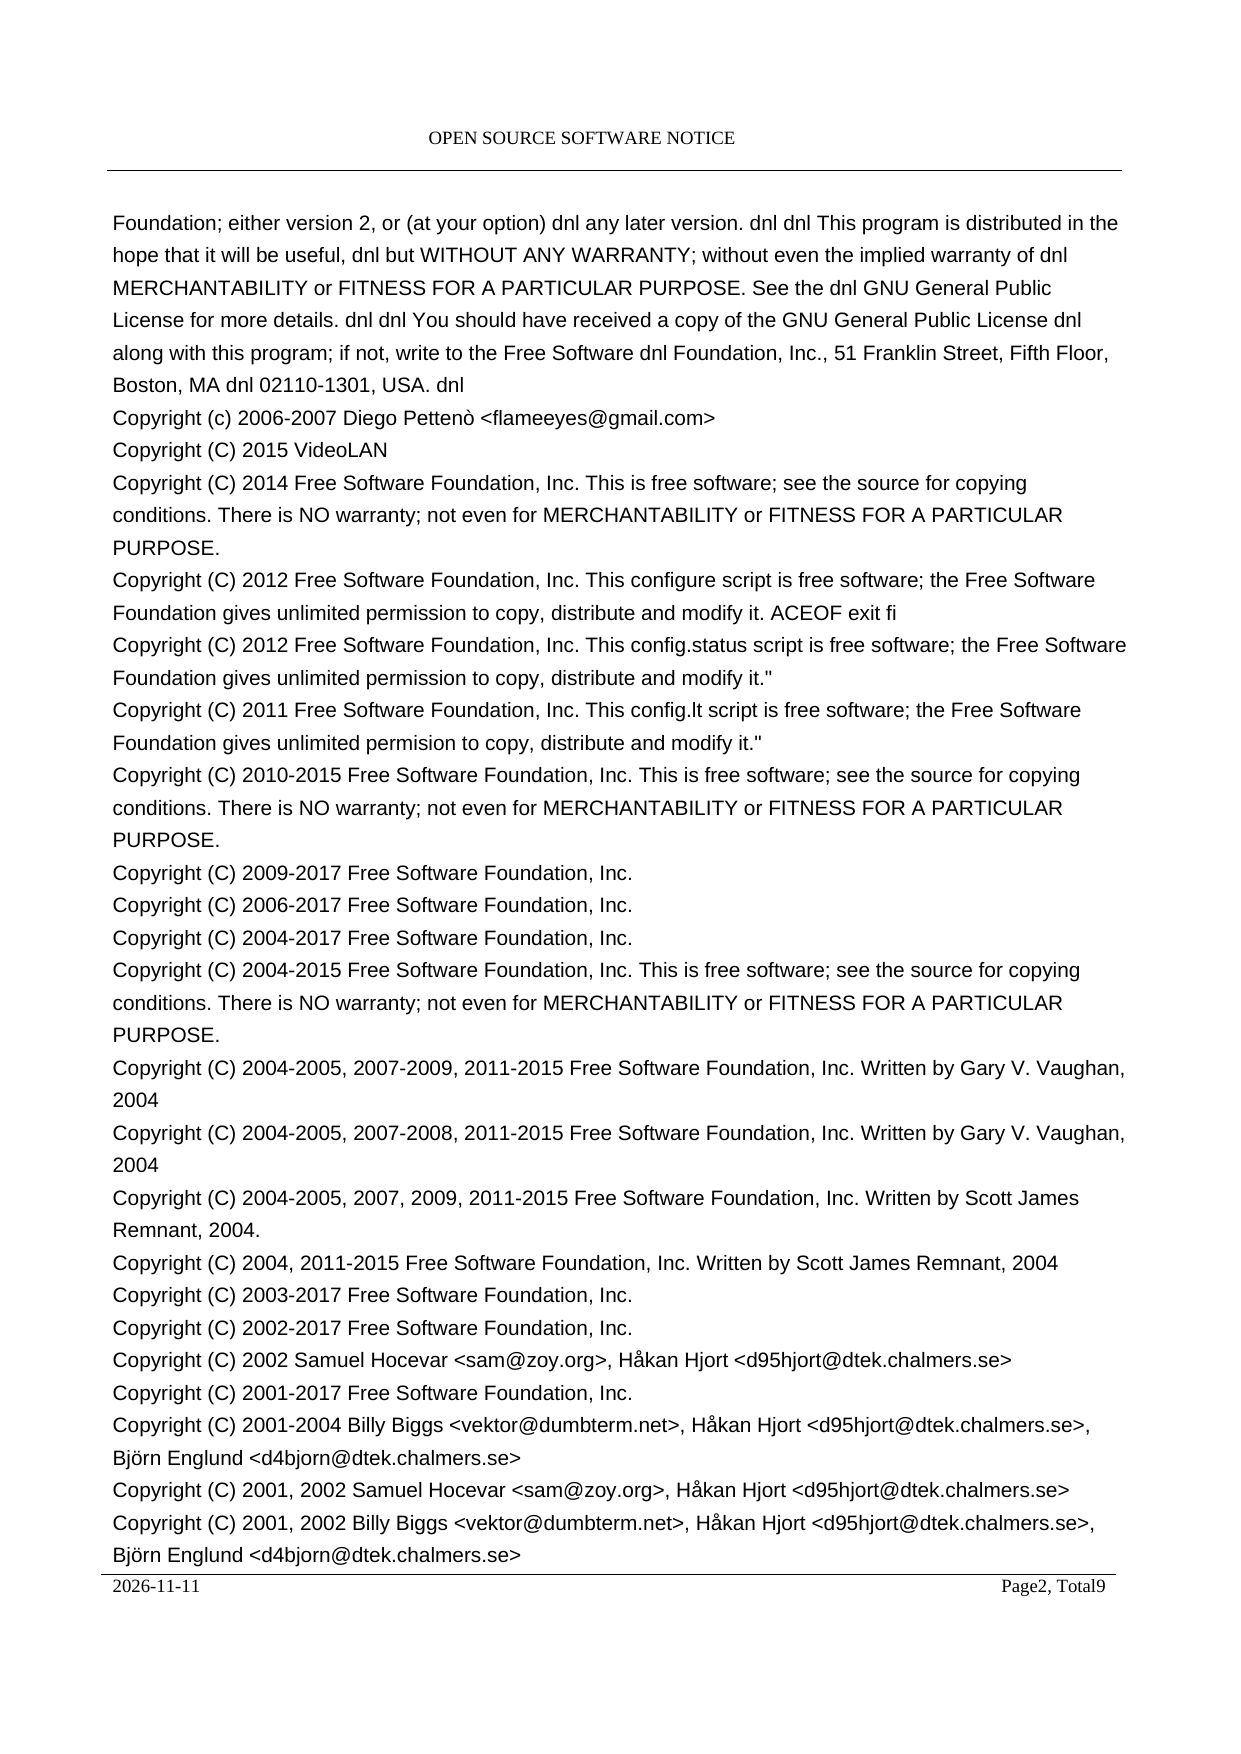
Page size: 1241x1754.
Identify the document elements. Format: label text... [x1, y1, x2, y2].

text Copyright (C) 2014 Free Software Foundation, Inc. This is free software; see the source for copying conditions. There is NO warranty; not even for MERCHANTABILITY or FITNESS FOR A PARTICULAR PURPOSE. [112, 466, 1128, 564]
text Copyright (C) 2004-2015 Free Software Foundation, Inc. This is free software; see the source for copying conditions. There is NO warranty; not even for MERCHANTABILITY or FITNESS FOR A PARTICULAR PURPOSE. [112, 954, 1128, 1051]
text Copyright (C) 2004-2017 Free Software Foundation, Inc. [112, 921, 1128, 954]
text Copyright (C) 2002 Samuel Hocevar <sam@zoy.org>, Håkan Hjort <d95hjort@dtek.chalmers.se> [112, 1344, 1128, 1376]
text Copyright (C) 2012 Free Software Foundation, Inc. This configure script is free software; the Free Software Foundation gives unlimited permission to copy, distribute and modify it. ACEOF exit fi [112, 564, 1128, 629]
text Copyright (C) 2012 Free Software Foundation, Inc. This config.status script is free software; the Free Software Foundation gives unlimited permission to copy, distribute and modify it." [112, 629, 1128, 694]
text Copyright (C) 2001, 2002 Samuel Hocevar <sam@zoy.org>, Håkan Hjort <d95hjort@dtek.chalmers.se> [112, 1474, 1128, 1506]
text Copyright (C) 2011 Free Software Foundation, Inc. This config.lt script is free software; the Free Software Foundation gives unlimited permision to copy, distribute and modify it." [112, 694, 1128, 759]
text Copyright (C) 2002-2017 Free Software Foundation, Inc. [112, 1311, 1128, 1344]
text Copyright (C) 2001, 2002 Billy Biggs <vektor@dumbterm.net>, Håkan Hjort <d95hjort@dtek.chalmers.se>, Björn Englund <d4bjorn@dtek.chalmers.se> [112, 1506, 1128, 1571]
text Copyright (C) 2001-2004 Billy Biggs <vektor@dumbterm.net>, Håkan Hjort <d95hjort@dtek.chalmers.se>, Björn Englund <d4bjorn@dtek.chalmers.se> [112, 1409, 1128, 1474]
text Copyright (C) 2003-2017 Free Software Foundation, Inc. [112, 1279, 1128, 1311]
text Copyright (C) 2009-2017 Free Software Foundation, Inc. [112, 856, 1128, 889]
text Copyright (C) 2010-2015 Free Software Foundation, Inc. This is free software; see the source for copying conditions. There is NO warranty; not even for MERCHANTABILITY or FITNESS FOR A PARTICULAR PURPOSE. [112, 759, 1128, 856]
text Copyright (C) 2004-2005, 2007-2008, 2011-2015 Free Software Foundation, Inc. Written by Gary V. Vaughan, 2004 [112, 1116, 1128, 1181]
text Copyright (C) 2015 VideoLAN [112, 434, 1128, 466]
text Copyright (C) 2004, 2011-2015 Free Software Foundation, Inc. Written by Scott James Remnant, 2004 [112, 1246, 1128, 1279]
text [112, 206, 1128, 401]
text Copyright (C) 2004-2005, 2007, 2009, 2011-2015 Free Software Foundation, Inc. Written by Scott James Remnant, 2004. [112, 1181, 1128, 1246]
text Copyright (C) 2004-2005, 2007-2009, 2011-2015 Free Software Foundation, Inc. Written by Gary V. Vaughan, 2004 [112, 1051, 1128, 1116]
text Copyright (c) 2006-2007 Diego Pettenò <flameeyes@gmail.com> [112, 401, 1128, 434]
text Copyright (C) 2006-2017 Free Software Foundation, Inc. [112, 889, 1128, 921]
text Copyright (C) 2001-2017 Free Software Foundation, Inc. [112, 1376, 1128, 1409]
